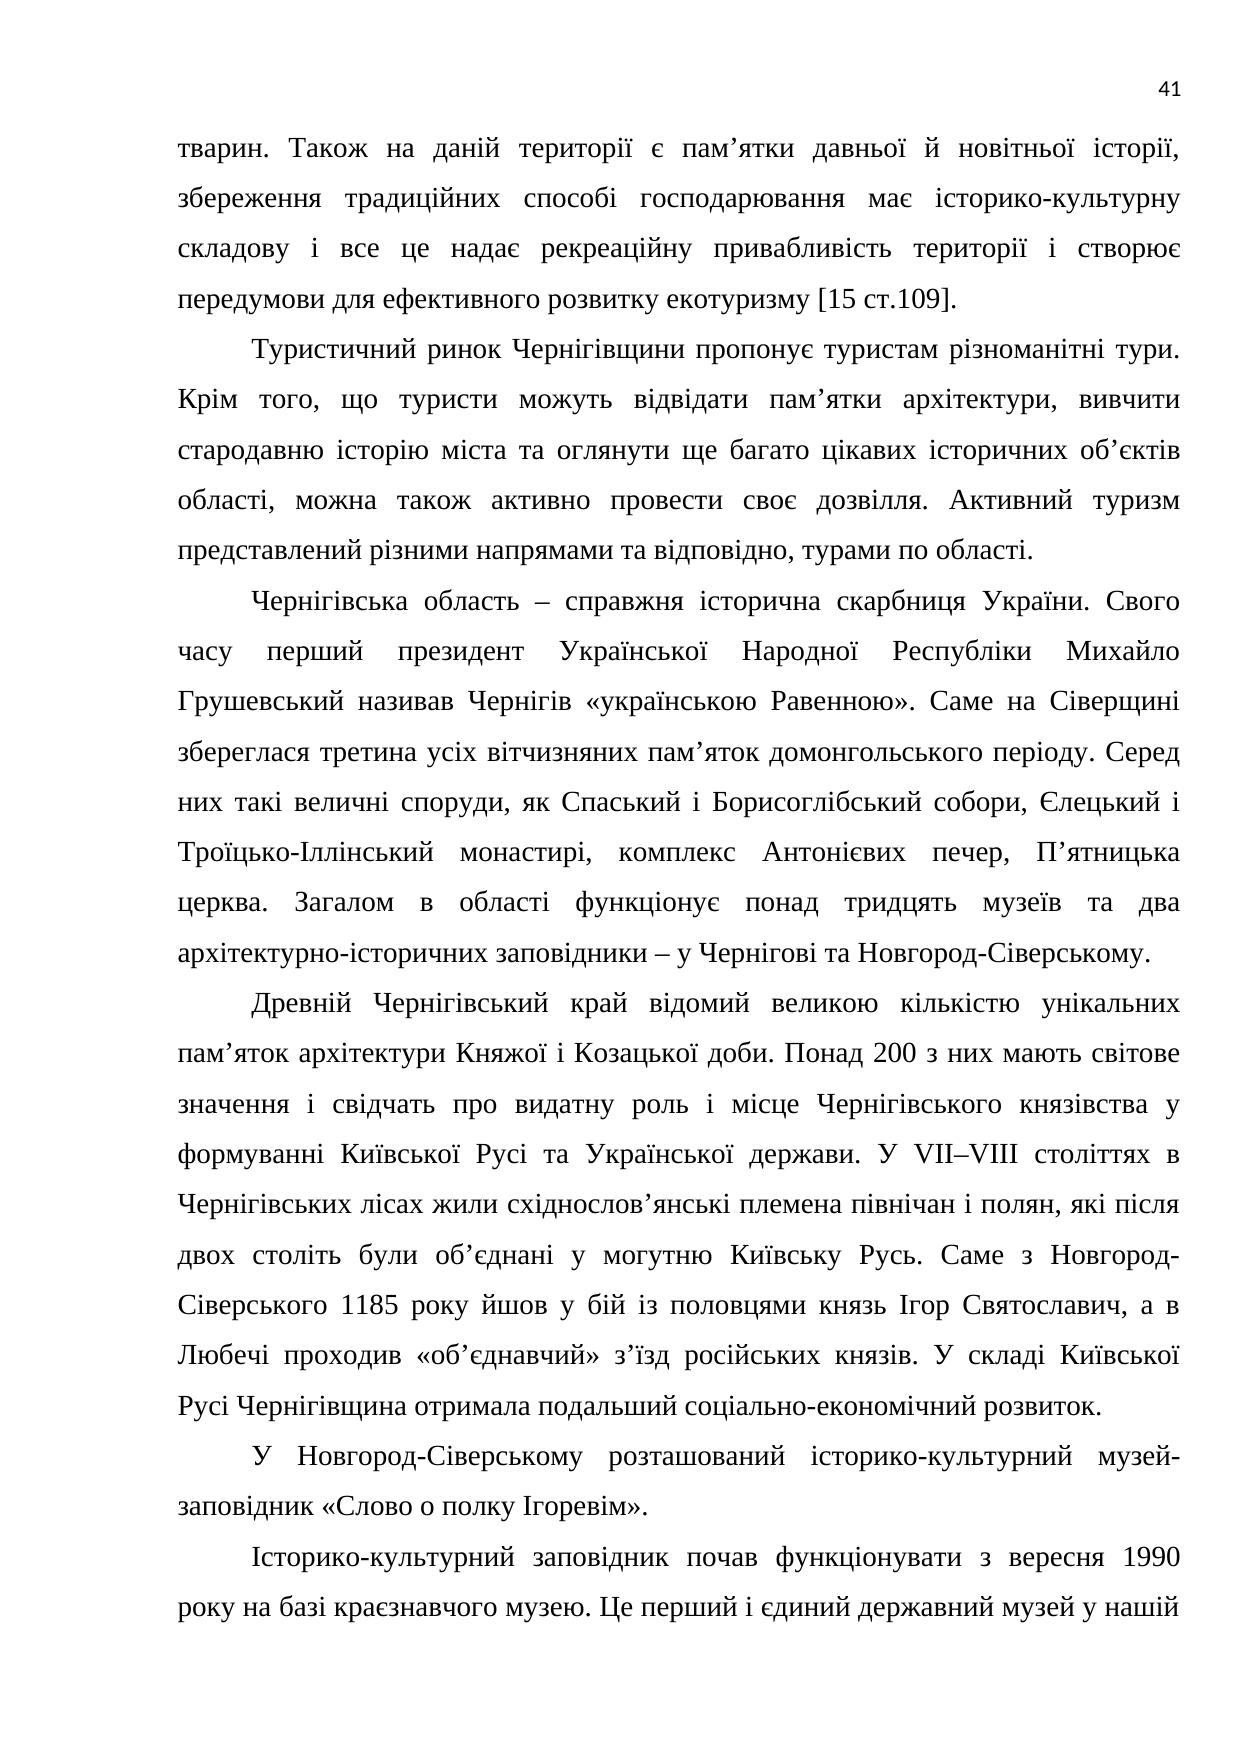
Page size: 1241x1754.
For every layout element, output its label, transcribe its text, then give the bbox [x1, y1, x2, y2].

text Древній Чернігівський край відомий великою кількістю унікальних пам’яток архітектури Княжої і Козацької доби. Понад 200 з них мають світове значення і свідчать про видатну роль і місце Чернігівського князівства у формуванні Київської Русі та Української держави. У VII–VIII століттях в Чернігівських лісах жили східнослов’янські племена північан і полян, які після двох століть були об’єднані у могутню Київську Русь. Саме з Новгород-Сіверського 1185 року йшов у бій із половцями князь Ігор Святославич, а в Любечі проходив «об’єднавчий» з’їзд російських князів. У складі Київської Русі Чернігівщина отримала подальший соціально-економічний розвиток. [177, 985, 1181, 1421]
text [177, 1539, 1181, 1622]
text Туристичний ринок Чернігівщини пропонує туристам різноманітні тури. Крім того, що туристи можуть відвідати пам’ятки архітектури, вивчити стародавню історію міста та оглянути ще багато цікавих історичних об’єктів області, можна також активно провести своє дозвілля. Активний туризм представлений різними напрямами та відповідно, турами по області. [177, 331, 1181, 566]
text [177, 130, 1181, 314]
text Чернігівська область – справжня історична скарбниця України. Свого часу перший президент Української Народної Республіки Михайло Грушевський називав Чернігів «українською Равенною». Саме на Сіверщині збереглася третина усіх вітчизняних пам’яток домонгольського періоду. Серед них такі величні споруди, як Спаський і Борисоглібський собори, Єлецький і Троїцько-Іллінський монастирі, комплекс Антонієвих печер, П’ятницька церква. Загалом в області функціонує понад тридцять музеїв та два архітектурно-історичних заповідники – у Чернігові та Новгород-Сіверському. [177, 583, 1181, 968]
text У Новгород-Сіверському розташований історико-культурний музей-заповідник «Слово о полку Ігоревім». [177, 1438, 1181, 1522]
